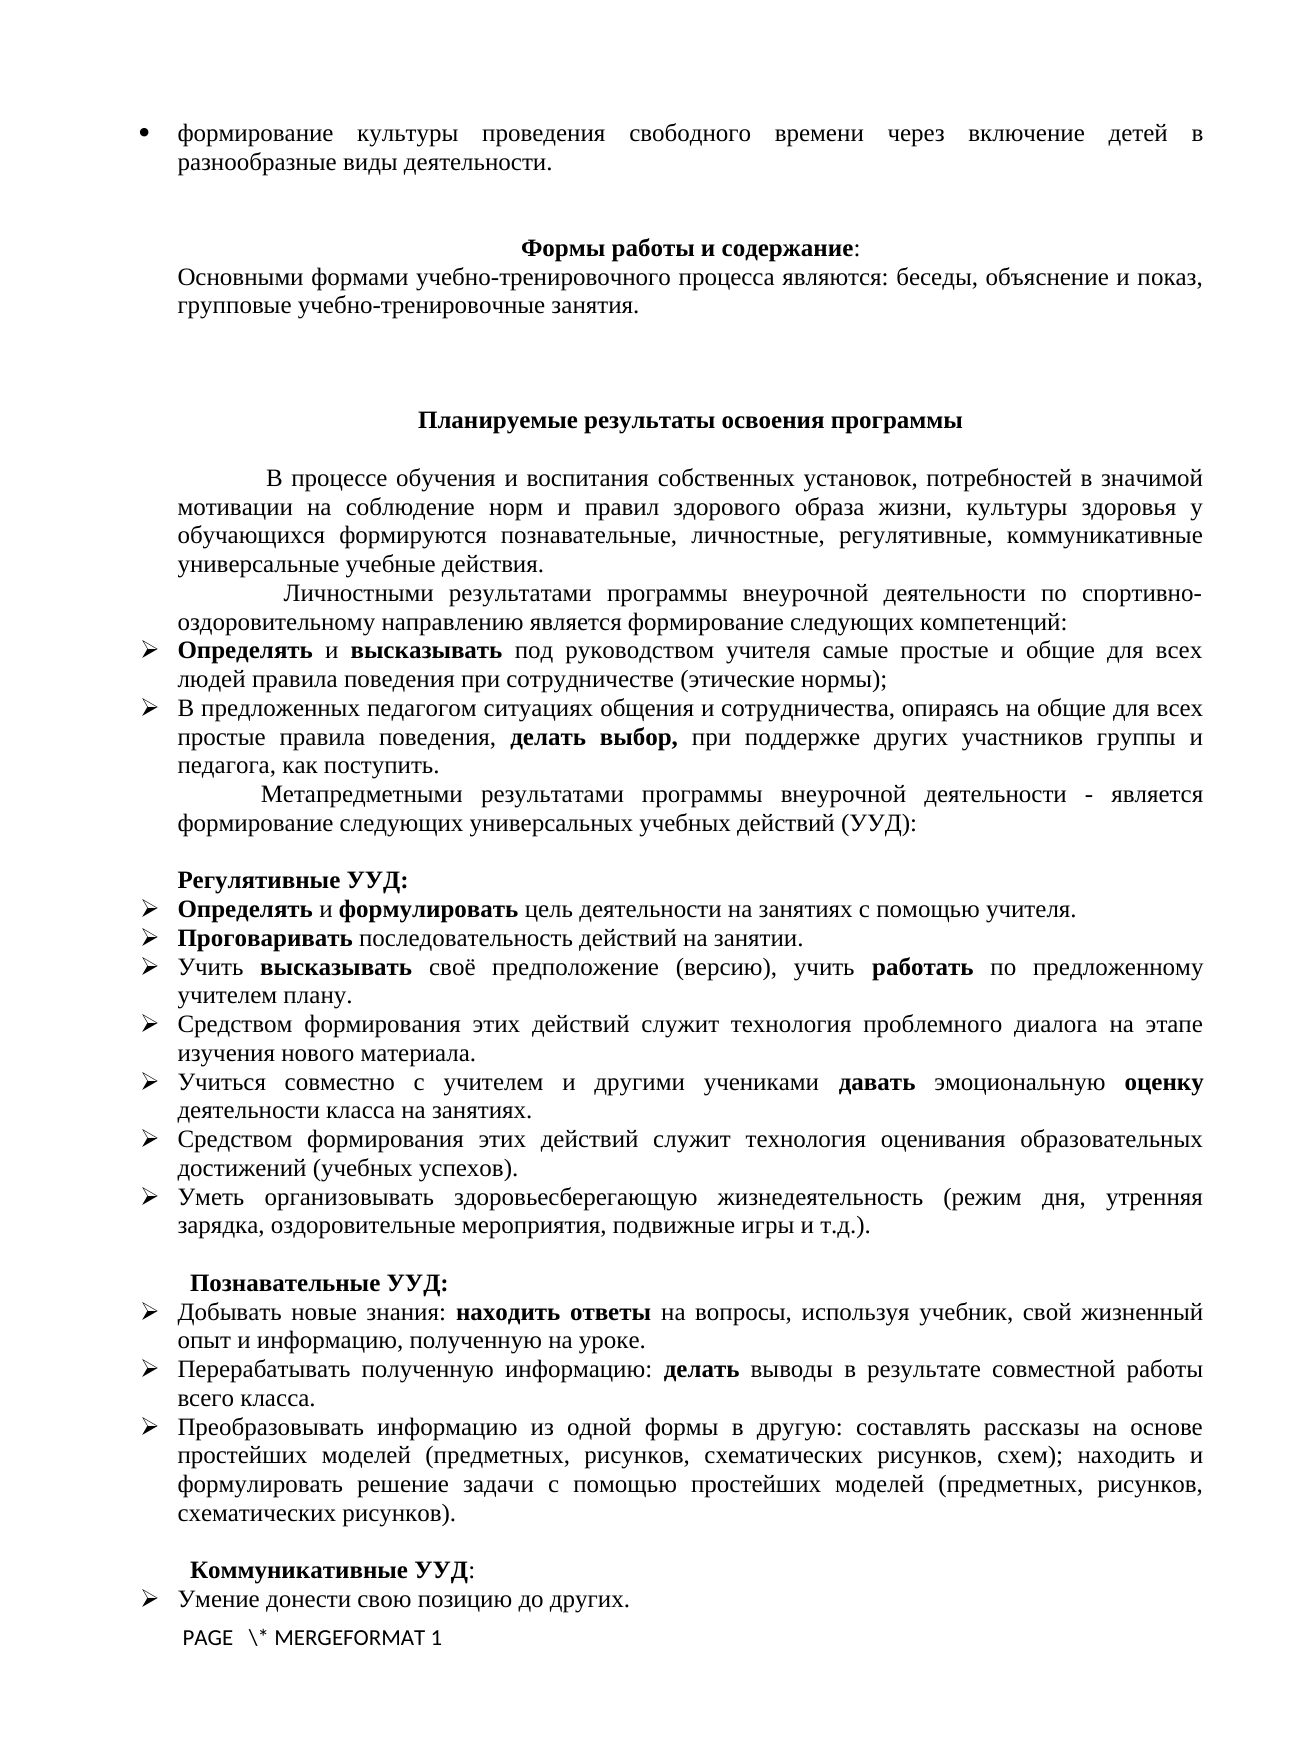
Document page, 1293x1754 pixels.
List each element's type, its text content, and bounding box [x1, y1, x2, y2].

text Личностными результатами программы внеурочной деятельности по спортивно-оздоровительному направлению является формирование следующих компетенций: [177, 578, 1204, 636]
list Средством формирования этих действий служит технология проблемного диалога на этапе изучения нового материала. [140, 1009, 1204, 1067]
list Преобразовывать информацию из одной формы в другую: составлять рассказы на основе простейших моделей (предметных, рисунков, схематических рисунков, схем); находить и формулировать решение задачи с помощью простейших моделей (предметных, рисунков, схематических рисунков). [140, 1412, 1204, 1527]
list Учить высказывать своё предположение (версию), учить работать по предложенному учителем плану. [140, 952, 1204, 1009]
list Определять и формулировать цель деятельности на занятиях с помощью учителя. [140, 894, 1204, 923]
list формирование культуры проведения свободного времени через включение детей в разнообразные виды деятельности. [140, 118, 1204, 176]
text Познавательные УУД: [177, 1268, 1204, 1297]
list Определять и высказывать под руководством учителя самые простые и общие для всех людей правила поведения при сотрудничестве (этические нормы); [140, 636, 1204, 693]
text Коммуникативные УУД: [177, 1556, 1204, 1584]
list В предложенных педагогом ситуациях общения и сотрудничества, опираясь на общие для всех простые правила поведения, делать выбор, при поддержке других участников группы и педагога, как поступить. [140, 693, 1204, 779]
list Учиться совместно с учителем и другими учениками давать эмоциональную оценку деятельности класса на занятиях. [140, 1067, 1204, 1124]
text Основными формами учебно-тренировочного процесса являются: беседы, объяснение и показ, групповые учебно-тренировочные занятия. [177, 262, 1204, 319]
list В процессе обучения и воспитания собственных установок, потребностей в значимой мотивации на соблюдение норм и правил здорового образа жизни, культуры здоровья у обучающихся формируются познавательные, личностные, регулятивные, коммуникативные универсальные учебные действия. [177, 463, 1204, 578]
list Перерабатывать полученную информацию: делать выводы в результате совместной работы всего класса. [140, 1354, 1204, 1412]
list Проговаривать последовательность действий на занятии. [140, 923, 1204, 952]
list Добывать новые знания: находить ответы на вопросы, используя учебник, свой жизненный опыт и информацию, полученную на уроке. [140, 1297, 1204, 1354]
text Планируемые результаты освоения программы [177, 406, 1204, 434]
list Уметь организовывать здоровьесберегающую жизнедеятельность (режим дня, утренняя зарядка, оздоровительные мероприятия, подвижные игры и т.д.). [140, 1182, 1204, 1239]
list Средством формирования этих действий служит технология оценивания образовательных достижений (учебных успехов). [140, 1124, 1204, 1182]
text Регулятивные УУД: [177, 866, 1204, 894]
list Умение донести свою позицию до других. [140, 1584, 1204, 1613]
text Метапредметными результатами программы внеурочной деятельности - является формирование следующих универсальных учебных действий (УУД): [177, 779, 1204, 837]
text Формы работы и содержание: [177, 233, 1204, 262]
